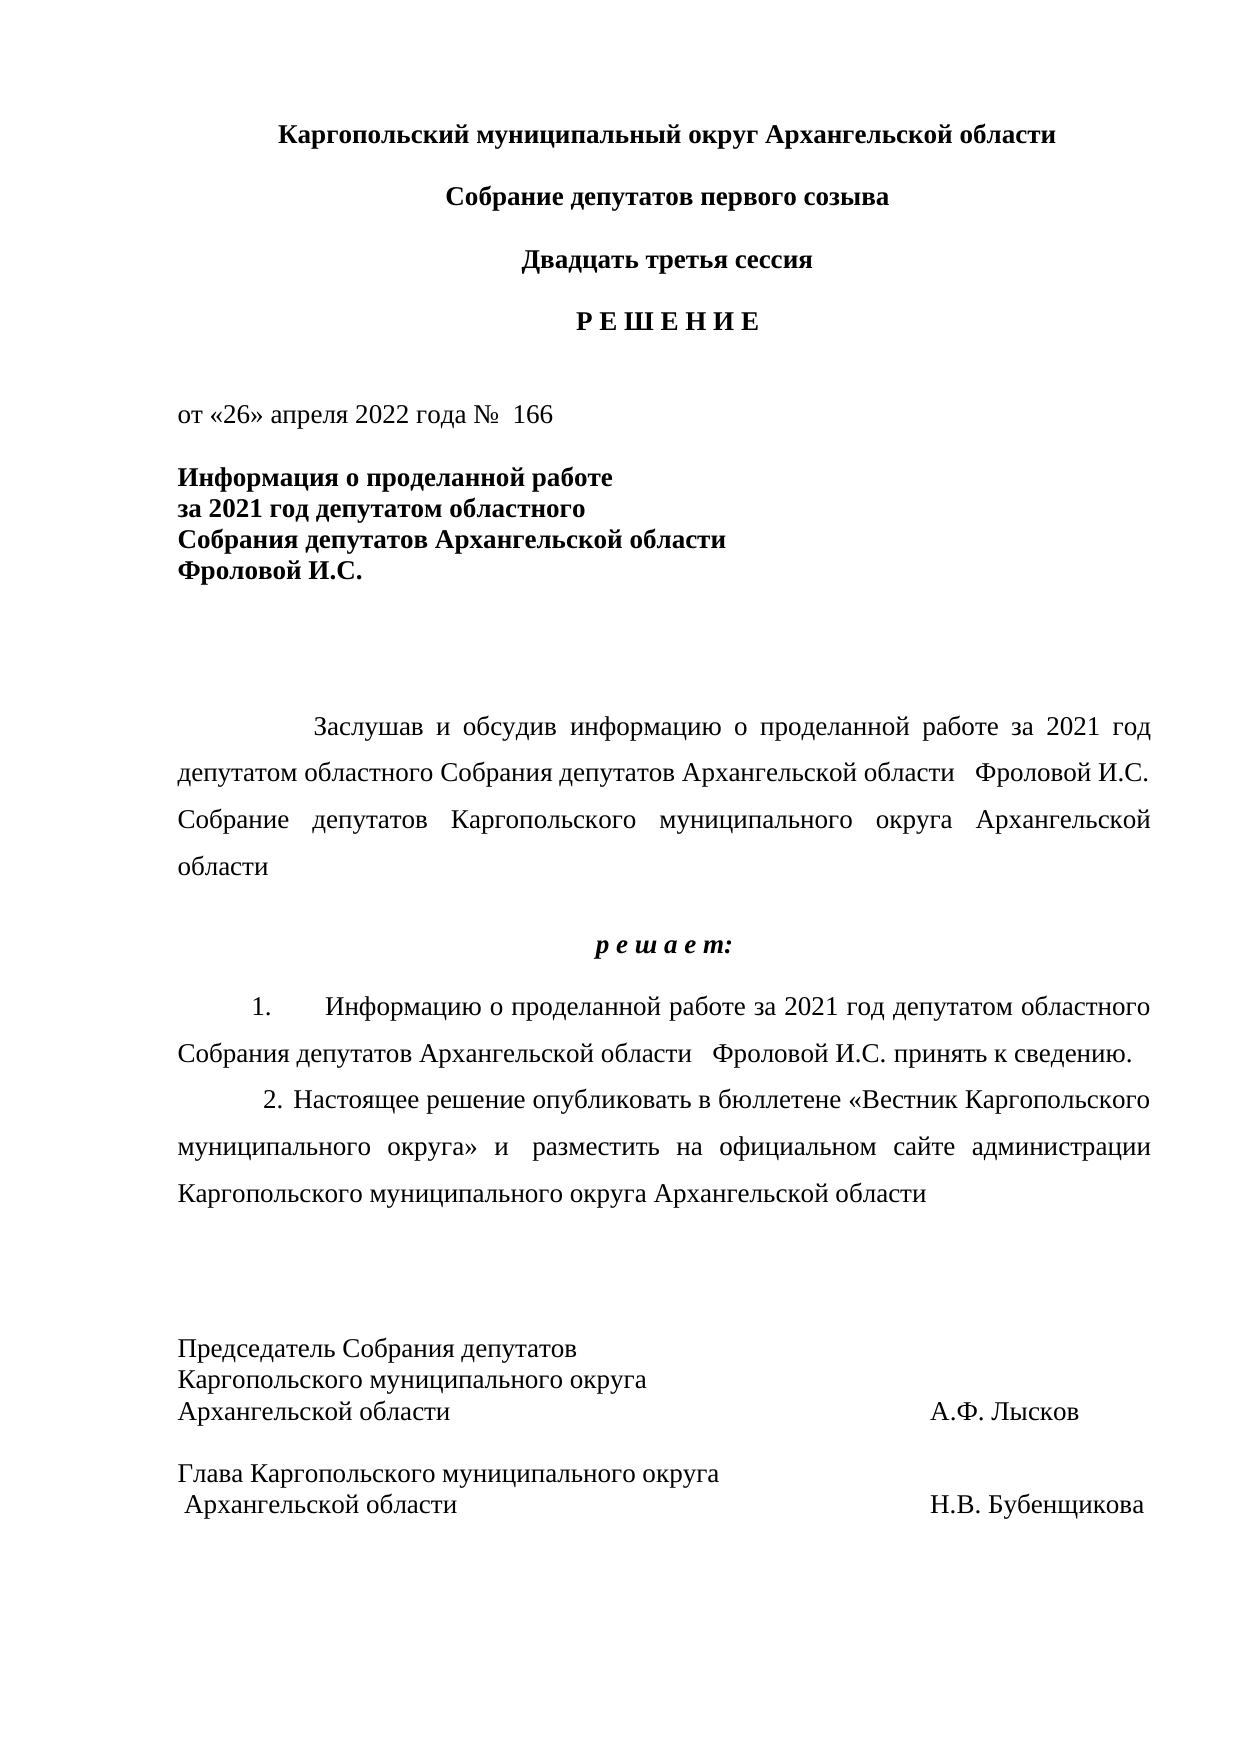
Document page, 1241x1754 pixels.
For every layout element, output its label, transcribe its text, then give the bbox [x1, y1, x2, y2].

text Фроловой И.С. [177, 554, 1152, 585]
text Двадцать третья сессия [177, 243, 1157, 274]
text Информация о проделанной работе [177, 461, 1152, 492]
text Архангельской области Н.В. Бубенщикова [177, 1488, 1152, 1519]
text от «26» апреля 2022 года № 166 [177, 398, 1157, 429]
text 2. Настоящее решение опубликовать в бюллетене «Вестник Каргопольского муниципального округа» и разместить на официальном сайте администрации Каргопольского муниципального округа Архангельской области [124, 1083, 1152, 1208]
text Архангельской области А.Ф. Лысков [177, 1394, 1152, 1426]
text Собрание депутатов Каргопольского муниципального округа Архангельской области [177, 803, 1152, 881]
text Каргопольского муниципального округа [177, 1363, 1152, 1394]
text Собрания депутатов Архангельской области [177, 523, 1152, 554]
text Председатель Собрания депутатов [177, 1332, 1152, 1363]
text за 2021 год депутатом областного [177, 492, 1152, 523]
text р е ш а е т: [177, 928, 1152, 959]
text Р Е Ш Е Н И Е [177, 305, 1157, 336]
text Собрание депутатов первого созыва [177, 180, 1157, 212]
text Глава Каргопольского муниципального округа [177, 1457, 1152, 1488]
list Информацию о проделанной работе за 2021 год депутатом областного Собрания депутатов Архангельской области Фроловой И.С. принять к сведению. [177, 990, 1152, 1068]
text Заслушав и обсудив информацию о проделанной работе за 2021 год депутатом областного Собрания депутатов Архангельской области Фроловой И.С. [177, 710, 1152, 788]
text Каргопольский муниципальный округ Архангельской области [177, 118, 1157, 149]
